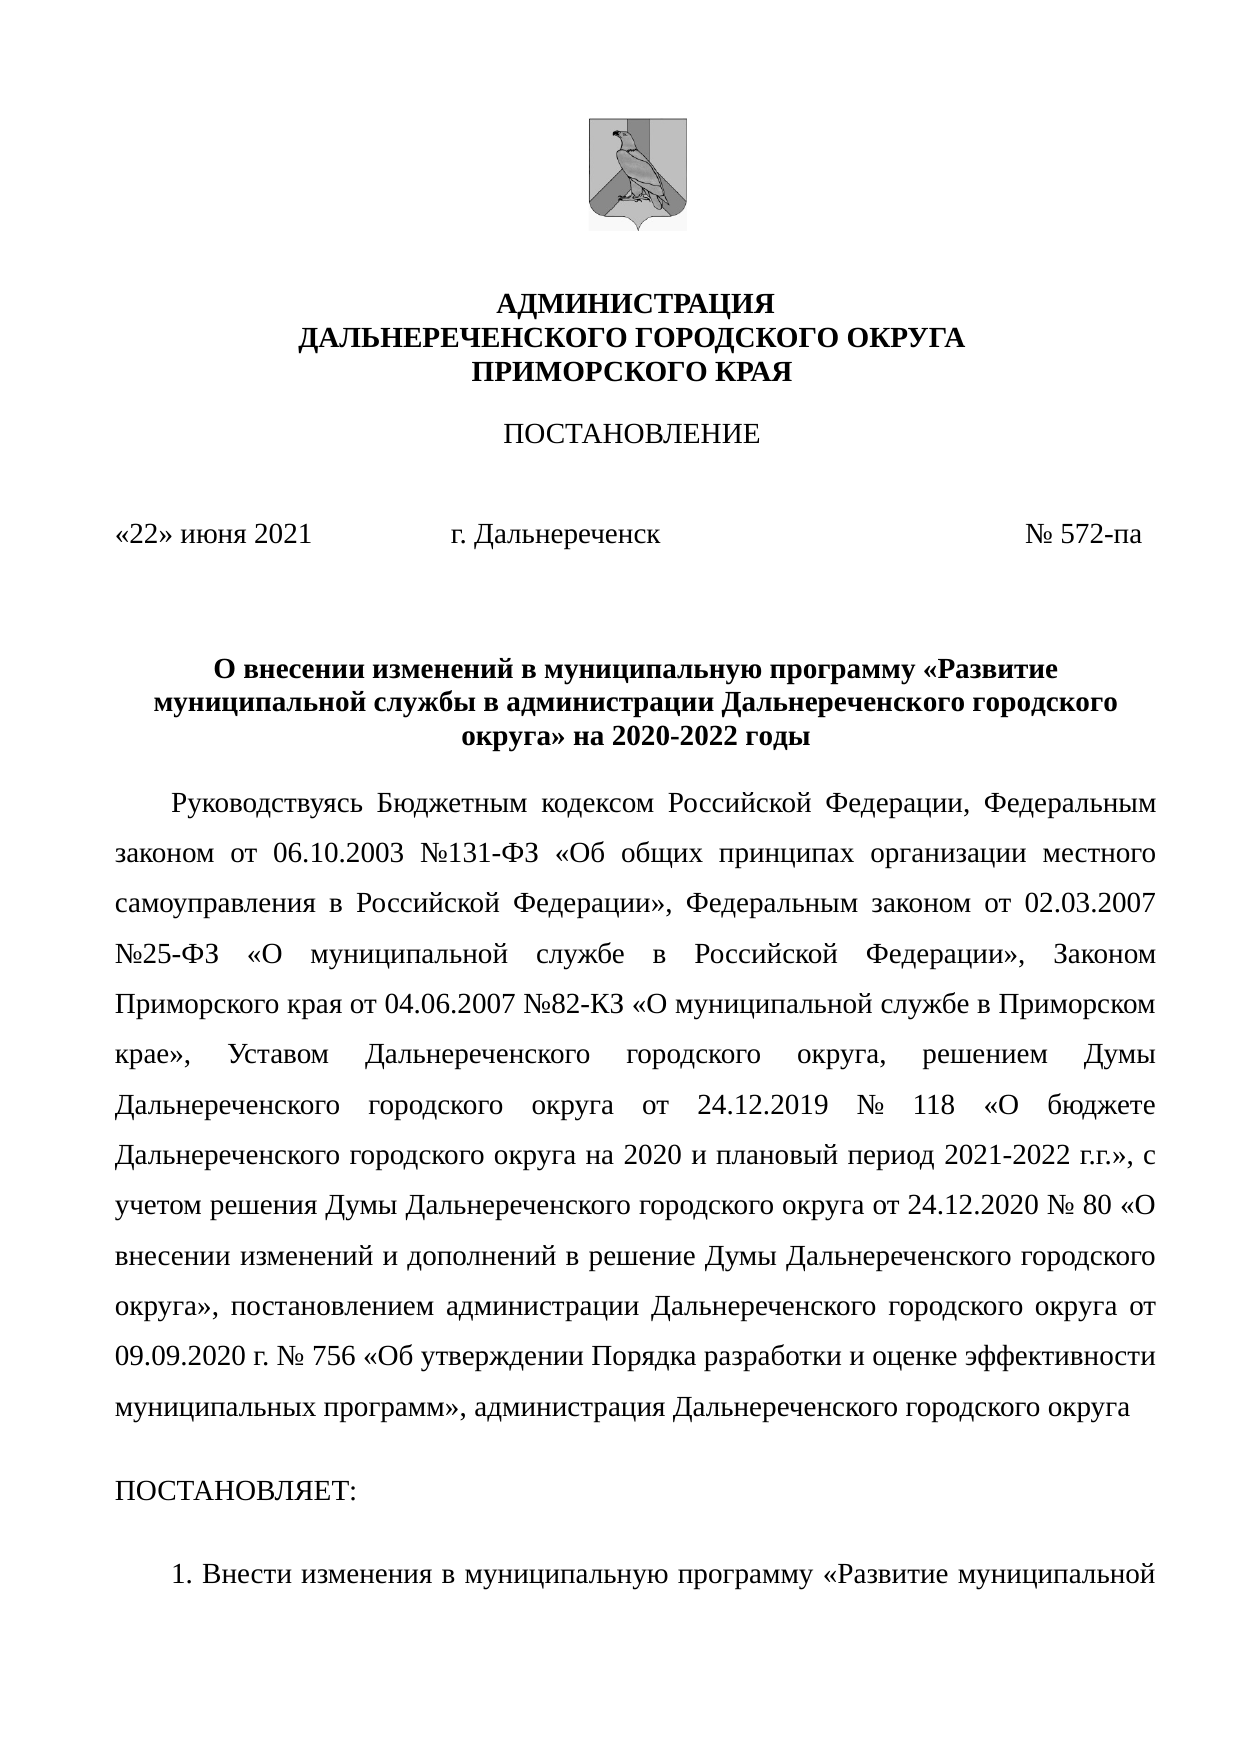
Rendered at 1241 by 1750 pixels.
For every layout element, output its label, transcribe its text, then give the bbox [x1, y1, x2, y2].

text АДМИНИСТРАЦИЯ [114, 287, 1149, 320]
text ПОСТАНОВЛЕНИЕ [114, 416, 1149, 449]
text ПРИМОРСКОГО КРАЯ [114, 354, 1149, 387]
text Руководствуясь Бюджетным кодексом Российской Федерации, Федеральным законом от 06.10.2003 №131-ФЗ «Об общих принципах организации местного самоуправления в Российской Федерации», Федеральным законом от 02.03.2007 №25-ФЗ «О муниципальной службе в Российской Федерации», Законом Приморского края от 04.06.2007 №82-КЗ «О муниципальной службе в Приморском крае», Уставом Дальнереченского городского округа, решением Думы Дальнереченского городского округа от 24.12.2019 № 118 «О бюджете Дальнереченского городского округа на 2020 и плановый период 2021-2022 г.г.», с учетом решения Думы Дальнереченского городского округа от 24.12.2020 № 80 «О внесении изменений и дополнений в решение Думы Дальнереченского городского округа», постановлением администрации Дальнереченского городского округа от 09.09.2020 г. № 756 «Об утверждении Порядка разработки и оценке эффективности муниципальных программ», администрация Дальнереченского городского округа [114, 785, 1157, 1422]
text ДАЛЬНЕРЕЧЕНСКОГО ГОРОДСКОГО ОКРУГА [114, 320, 1149, 354]
picture [588, 118, 687, 231]
text «22» июня 2021 г. Дальнереченск № 572-па [114, 517, 1157, 550]
text ПОСТАНОВЛЯЕТ: [114, 1473, 1157, 1506]
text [114, 1556, 1157, 1590]
text О внесении изменений в муниципальную программу «Развитие муниципальной службы в администрации Дальнереченского городского округа» на 2020-2022 годы [114, 651, 1157, 751]
